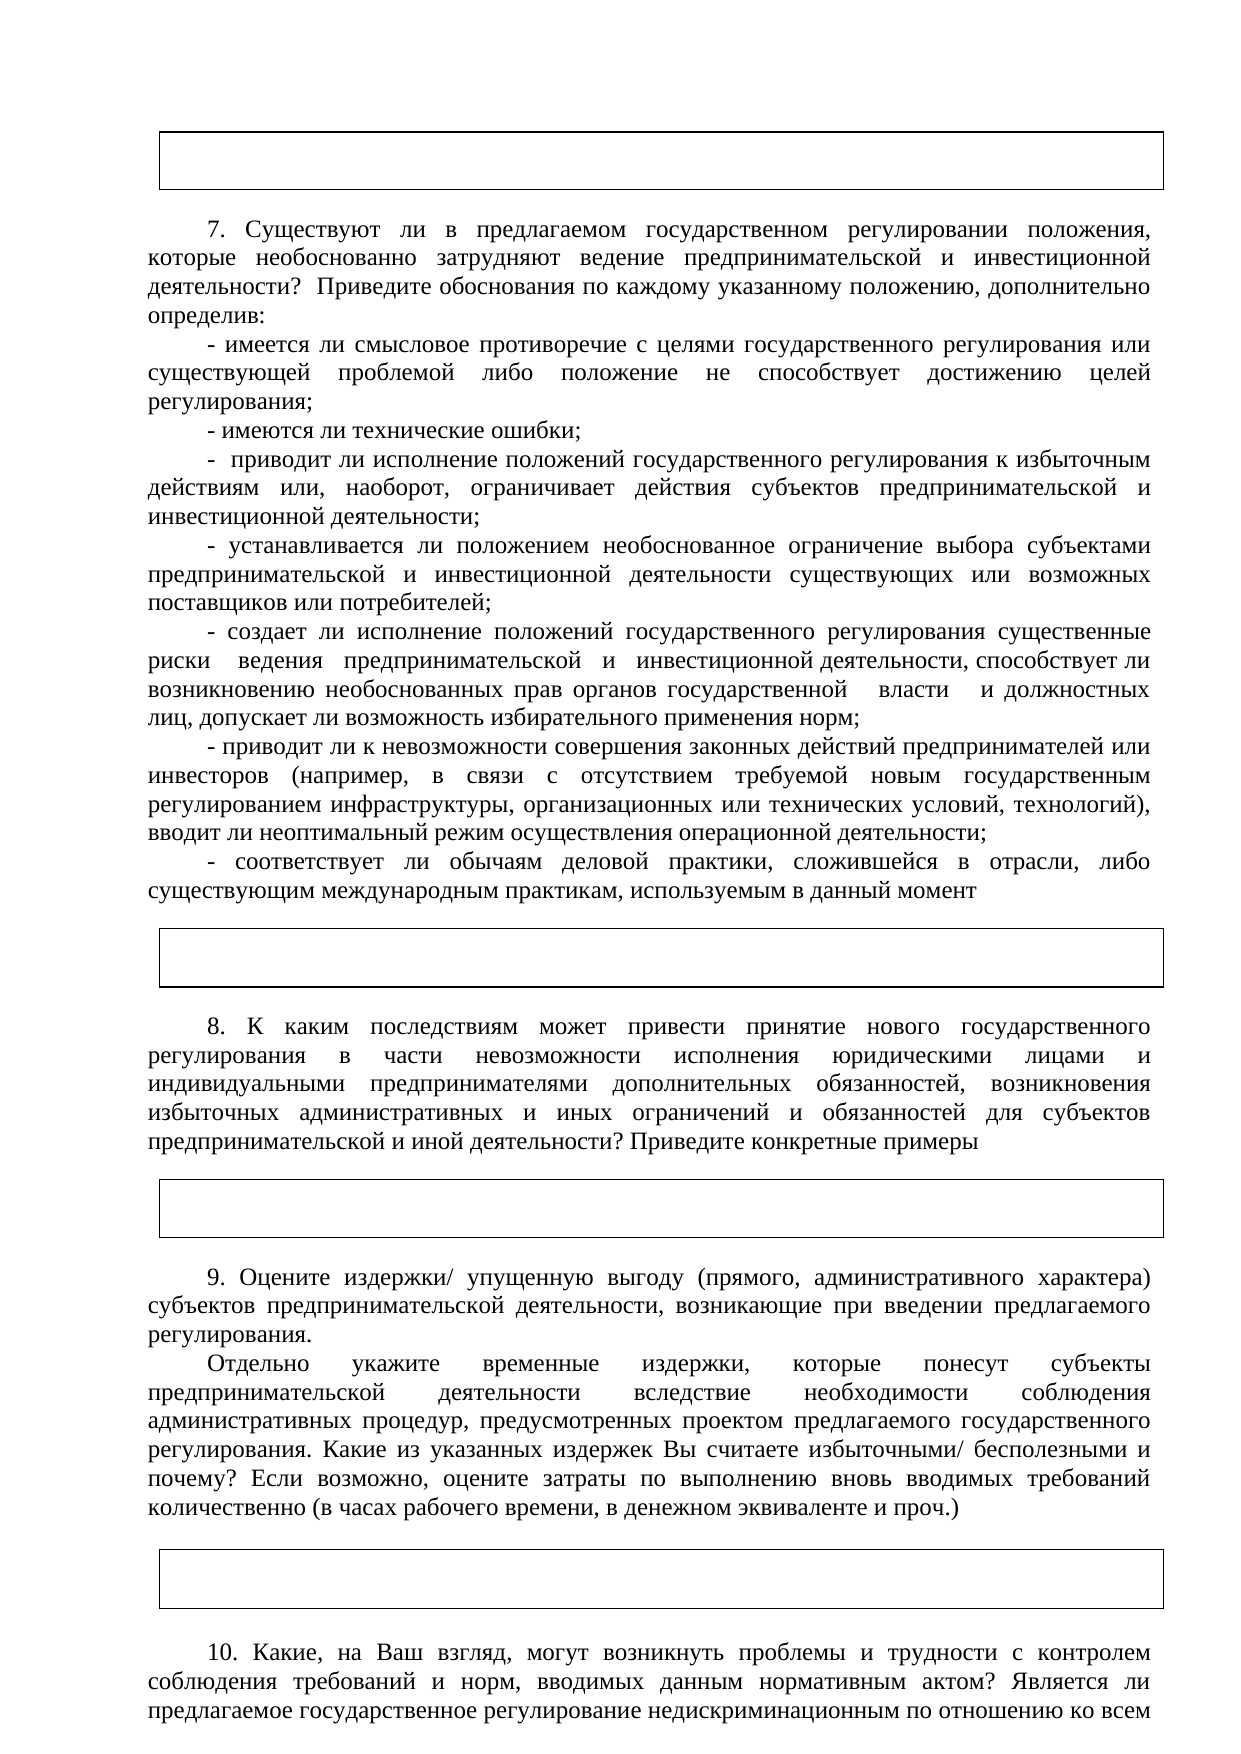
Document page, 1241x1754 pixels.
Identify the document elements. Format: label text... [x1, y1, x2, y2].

text - имеются ли технические ошибки; [148, 415, 1152, 444]
text - имеется ли смысловое противоречие с целями государственного регулирования или существующей проблемой либо положение не способствует достижению целей регулирования; [148, 329, 1152, 415]
text 9. Оцените издержки/ упущенную выгоду (прямого, административного характера) субъектов предпринимательской деятельности, возникающие при введении предлагаемого регулирования. [148, 1262, 1152, 1348]
text 8. К каким последствиям может привести принятие нового государственного регулирования в части невозможности исполнения юридическими лицами и индивидуальными предпринимателями дополнительных обязанностей, возникновения избыточных административных и иных ограничений и обязанностей для субъектов предпринимательской и иной деятельности? Приведите конкретные примеры [148, 1011, 1152, 1155]
table_header [160, 1180, 1163, 1237]
table_header [160, 1550, 1163, 1608]
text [148, 1637, 1152, 1724]
text Отдельно укажите временные издержки, которые понесут субъекты предпринимательской деятельности вследствие необходимости соблюдения административных процедур, предусмотренных проектом предлагаемого государственного регулирования. Какие из указанных издержек Вы считаете избыточными/ бесполезными и почему? Если возможно, оцените затраты по выполнению вновь вводимых требований количественно (в часах рабочего времени, в денежном эквиваленте и проч.) [148, 1348, 1152, 1520]
text 7. Существуют ли в предлагаемом государственном регулировании положения, которые необоснованно затрудняют ведение предпринимательской и инвестиционной деятельности? Приведите обоснования по каждому указанному положению, дополнительно определив: [148, 214, 1152, 329]
table_header [160, 929, 1163, 986]
text - устанавливается ли положением необоснованное ограничение выбора субъектами предпринимательской и инвестиционной деятельности существующих или возможных поставщиков или потребителей; [148, 530, 1152, 616]
text - приводит ли исполнение положений государственного регулирования к избыточным действиям или, наоборот, ограничивает действия субъектов предпринимательской и инвестиционной деятельности; [148, 444, 1152, 530]
table_header [160, 133, 1163, 189]
text - приводит ли к невозможности совершения законных действий предпринимателей или инвесторов (например, в связи с отсутствием требуемой новым государственным регулированием инфраструктуры, организационных или технических условий, технологий), вводит ли неоптимальный режим осуществления операционной деятельности; [148, 731, 1152, 846]
text - соответствует ли обычаям деловой практики, сложившейся в отрасли, либо существующим международным практикам, используемым в данный момент [148, 846, 1152, 904]
text - создает ли исполнение положений государственного регулирования существенные риски ведения предпринимательской и инвестиционной деятельности, способствует ли возникновению необоснованных прав органов государственной власти и должностных лиц, допускает ли возможность избирательного применения норм; [148, 616, 1152, 731]
